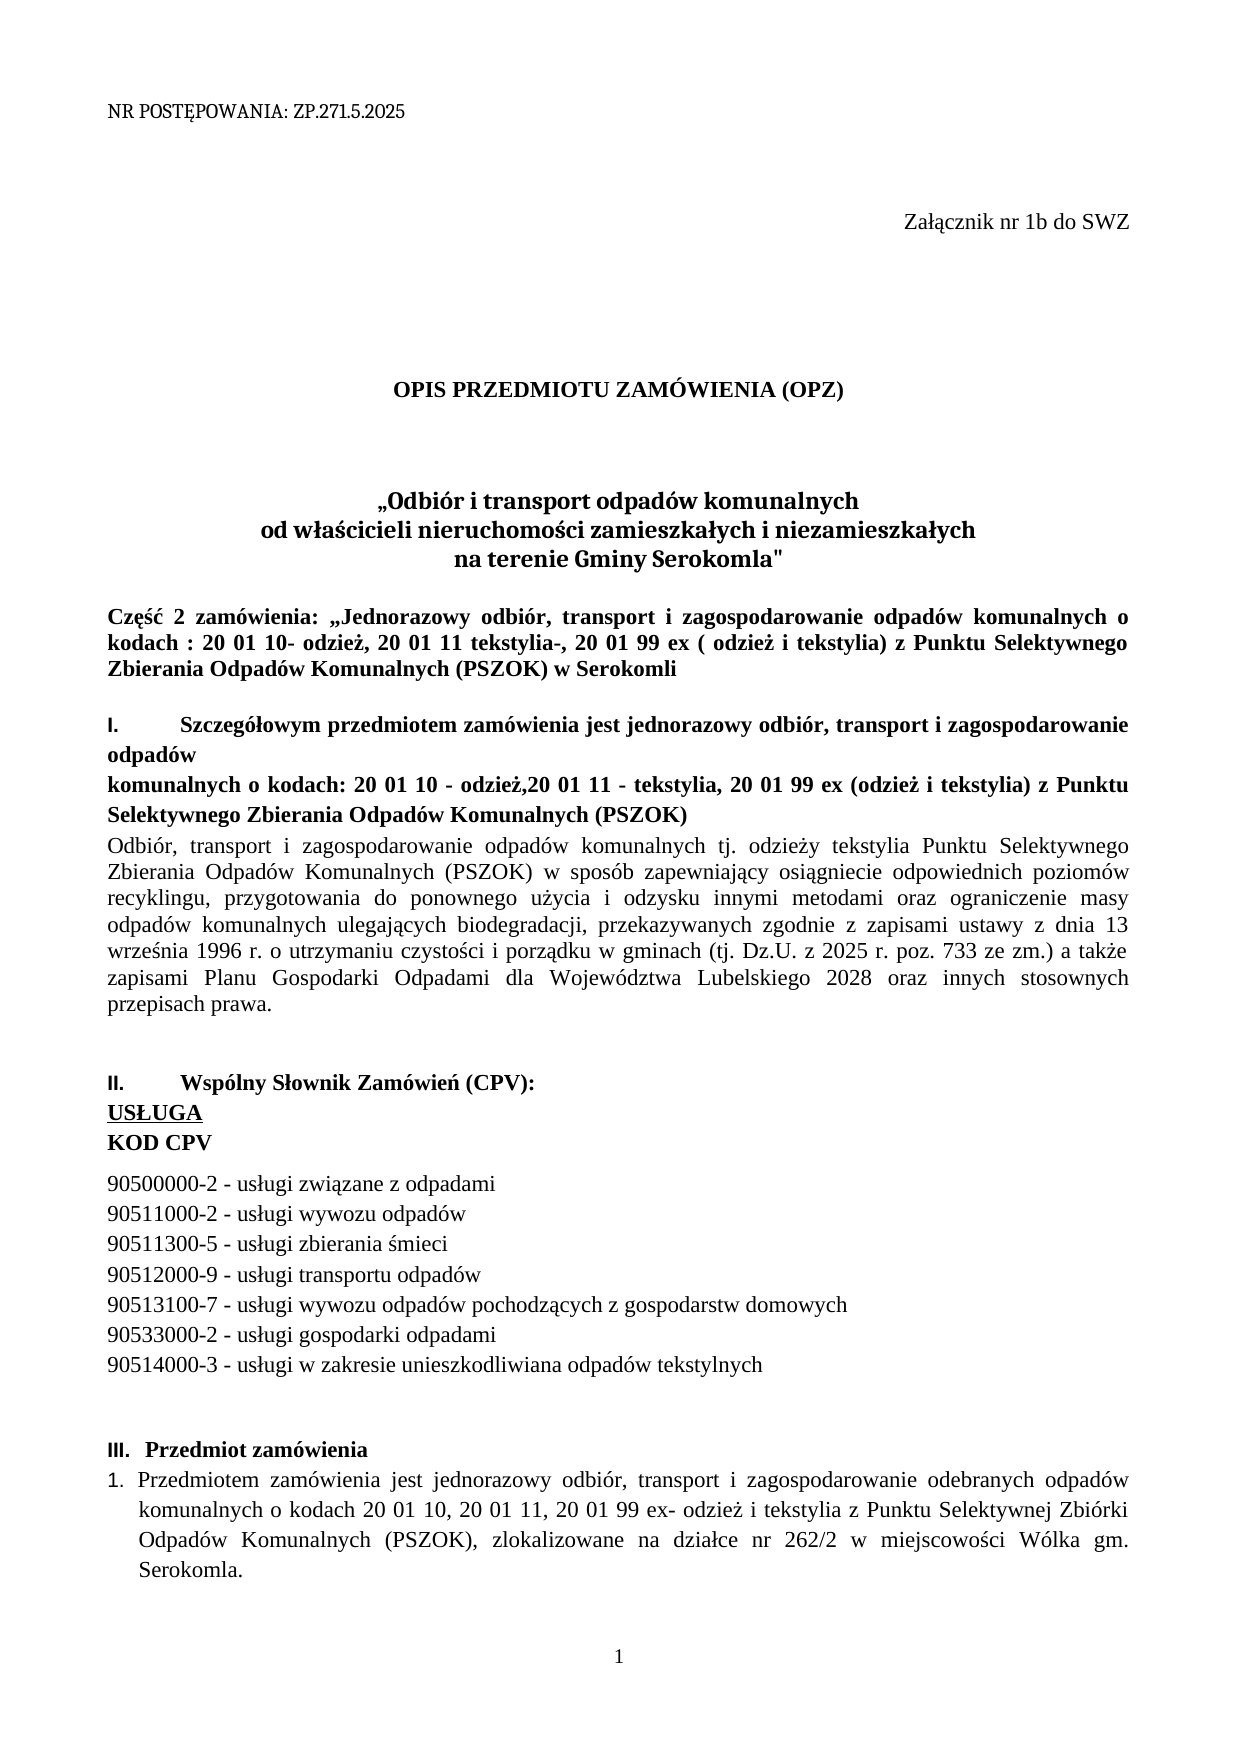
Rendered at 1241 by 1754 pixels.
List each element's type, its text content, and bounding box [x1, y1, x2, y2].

text NR POSTĘPOWANIA: ZP.271.5.2025 [107, 99, 1130, 123]
text 90511300-5 - usługi zbierania śmieci [107, 1230, 1130, 1257]
text „Odbiór i transport odpadów komunalnych [107, 487, 1130, 516]
list Szczegółowym przedmiotem zamówienia jest jednorazowy odbiór, transport i zagospodarowanie odpadów [107, 711, 1130, 767]
text OPIS PRZEDMIOTU ZAMÓWIENIA (OPZ) [107, 377, 1130, 403]
list Przedmiot zamówienia [107, 1436, 1130, 1462]
list Wspólny Słownik Zamówień (CPV): [107, 1069, 1130, 1095]
text USŁUGA [107, 1099, 1130, 1126]
text 90500000-2 - usługi związane z odpadami [107, 1170, 1130, 1196]
text Załącznik nr 1b do SWZ [107, 208, 1130, 234]
text 90512000-9 - usługi transportu odpadów [107, 1261, 1130, 1287]
text od właścicieli nieruchomości zamieszkałych i niezamieszkałych [107, 516, 1130, 545]
text Odbiór, transport i zagospodarowanie odpadów komunalnych tj. odzieży tekstylia Punktu Selektywnego Zbierania Odpadów Komunalnych (PSZOK) w sposób zapewniający osiągniecie odpowiednich poziomów recyklingu, przygotowania do ponownego użycia i odzysku innymi metodami oraz ograniczenie masy odpadów komunalnych ulegających biodegradacji, przekazywanych zgodnie z zapisami ustawy z dnia 13 września 1996 r. o utrzymaniu czystości i porządku w gminach (tj. Dz.U. z 2025 r. poz. 733 ze zm.) a także zapisami Planu Gospodarki Odpadami dla Województwa Lubelskiego 2028 oraz innych stosownych przepisach prawa. [107, 832, 1130, 1016]
text 90511000-2 - usługi wywozu odpadów [107, 1200, 1130, 1227]
text 90533000-2 - usługi gospodarki odpadami [107, 1321, 1130, 1347]
text na terenie Gminy Serokomla" [107, 545, 1130, 573]
text KOD CPV [107, 1129, 1130, 1156]
list Przedmiotem zamówienia jest jednorazowy odbiór, transport i zagospodarowanie odebranych odpadów komunalnych o kodach 20 01 10, 20 01 11, 20 01 99 ex- odzież i tekstylia z Punktu Selektywnej Zbiórki Odpadów Komunalnych (PSZOK), zlokalizowane na działce nr 262/2 w miejscowości Wólka gm. Serokomla. [107, 1466, 1130, 1583]
text Część 2 zamówienia: „Jednorazowy odbiór, transport i zagospodarowanie odpadów komunalnych o kodach : 20 01 10- odzież, 20 01 11 tekstylia-, 20 01 99 ex ( odzież i tekstylia) z Punktu Selektywnego Zbierania Odpadów Komunalnych (PSZOK) w Serokomli [107, 603, 1130, 682]
text 90514000-3 - usługi w zakresie unieszkodliwiana odpadów tekstylnych [107, 1351, 1130, 1378]
text komunalnych o kodach: 20 01 10 - odzież,20 01 11 - tekstylia, 20 01 99 ex (odzież i tekstylia) z Punktu Selektywnego Zbierania Odpadów Komunalnych (PSZOK) [107, 771, 1130, 828]
text 90513100-7 - usługi wywozu odpadów pochodzących z gospodarstw domowych [107, 1291, 1130, 1317]
